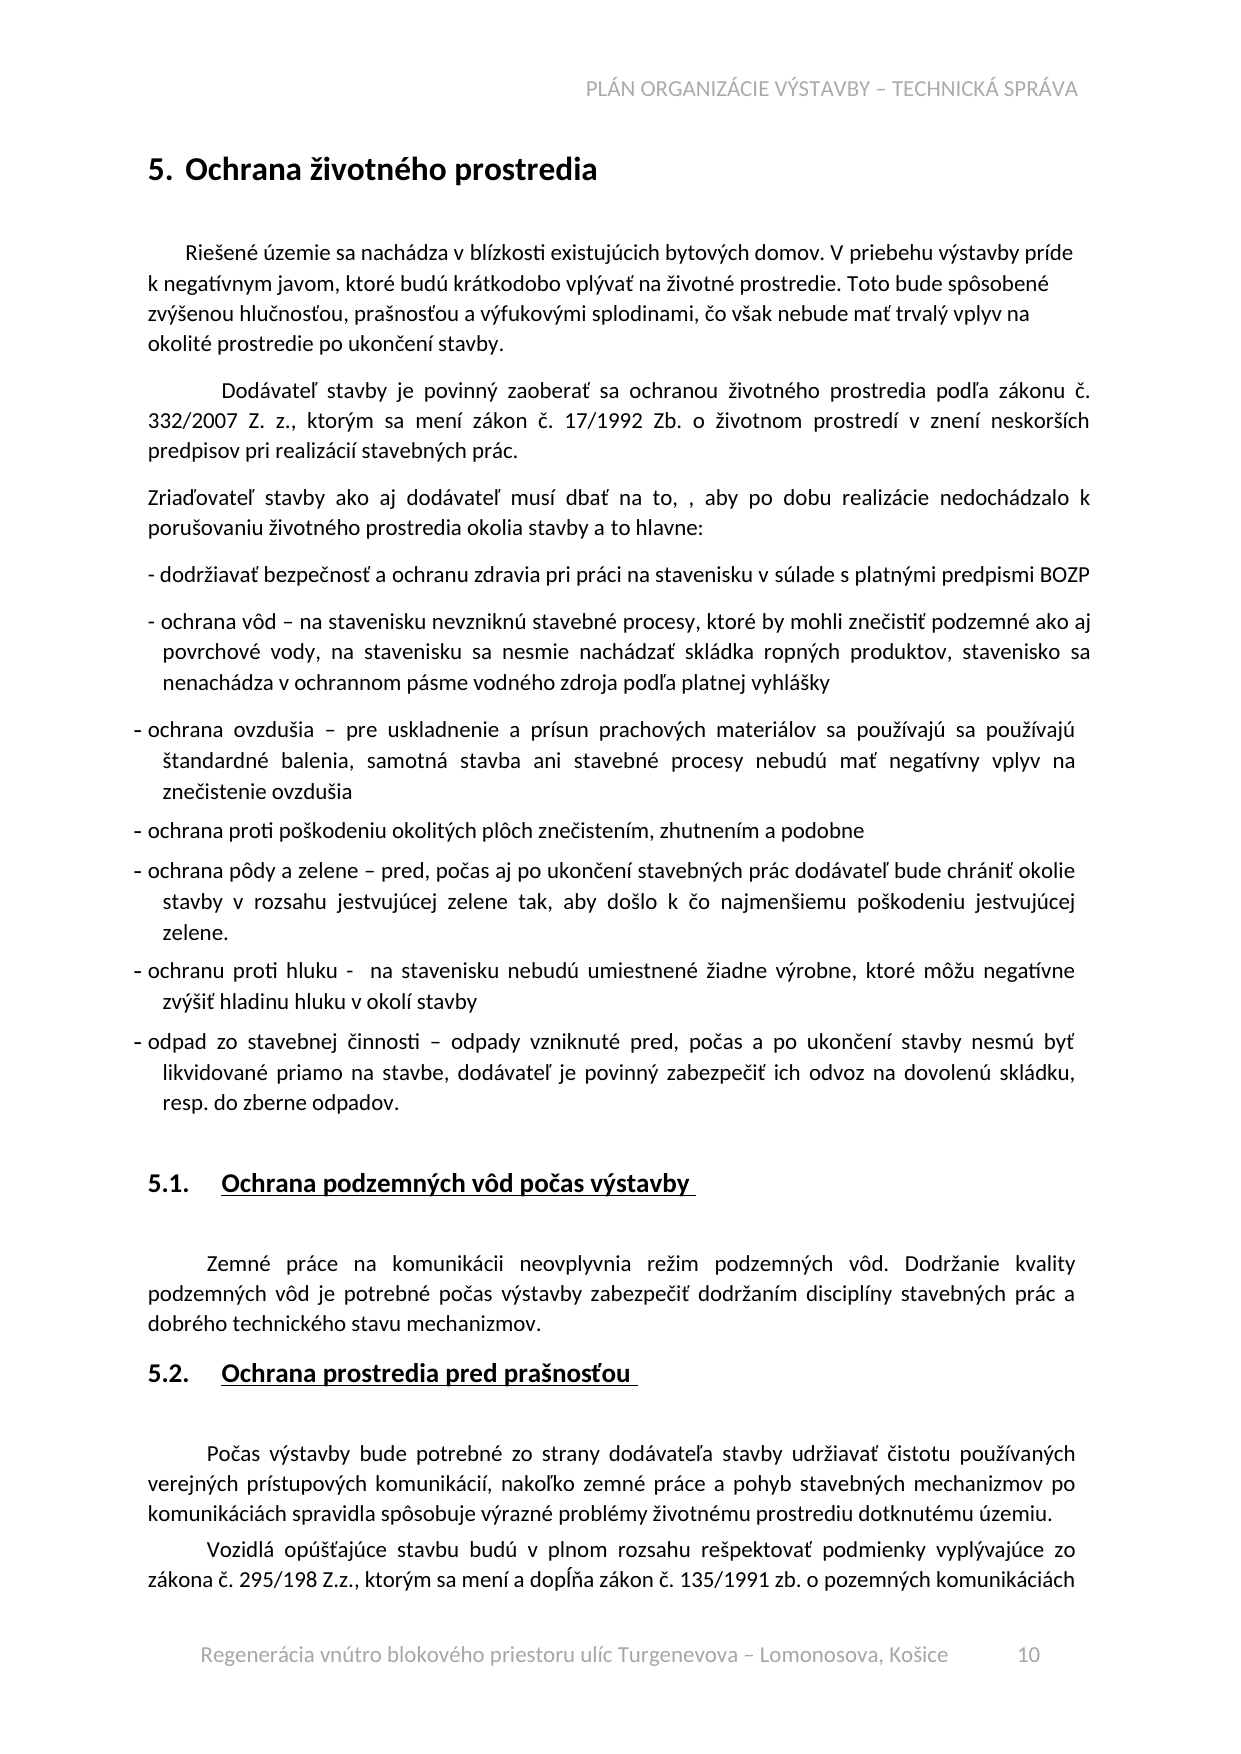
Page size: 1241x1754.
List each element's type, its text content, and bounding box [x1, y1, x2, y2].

text - ochrana vôd – na stavenisku nevzniknú stavebné procesy, ktoré by mohli znečistiť podzemné ako aj povrchové vody, na stavenisku sa nesmie nachádzať skládka ropných produktov, stavenisko sa nenachádza v ochrannom pásme vodného zdroja podľa platnej vyhlášky [148, 607, 1092, 696]
subtitle Ochrana prostredia pred prašnosťou [148, 1356, 1092, 1389]
text Zemné práce na komunikácii neovplyvnia režim podzemných vôd. Dodržanie kvality podzemných vôd je potrebné počas výstavby zabezpečiť dodržaním disciplíny stavebných prác a dobrého technického stavu mechanizmov. [148, 1249, 1077, 1338]
list ochrana ovzdušia – pre uskladnenie a prísun prachových materiálov sa používajú sa používajú štandardné balenia, samotná stavba ani stavebné procesy nebudú mať negatívny vplyv na znečistenie ovzdušia [133, 714, 1077, 805]
list ochrana proti poškodeniu okolitých plôch znečistením, zhutnením a podobne [133, 816, 1077, 845]
text Dodávateľ stavby je povinný zaoberať sa ochranou životného prostredia podľa zákonu č. 332/2007 Z. z., ktorým sa mení zákon č. 17/1992 Zb. o životnom prostredí v znení neskorších predpisov pri realizácií stavebných prác. [148, 376, 1092, 464]
text - dodržiavať bezpečnosť a ochranu zdravia pri práci na stavenisku v súlade s platnými predpismi BOZP [148, 560, 1092, 588]
subtitle Ochrana podzemných vôd počas výstavby [148, 1167, 1092, 1200]
list ochrana pôdy a zelene – pred, počas aj po ukončení stavebných prác dodávateľ bude chrániť okolie stavby v rozsahu jestvujúcej zelene tak, aby došlo k čo najmenšiemu poškodeniu jestvujúcej zelene. [133, 855, 1077, 946]
list ochranu proti hluku - na stavenisku nebudú umiestnené žiadne výrobne, ktoré môžu negatívne zvýšiť hladinu hluku v okolí stavby [133, 955, 1077, 1015]
text Počas výstavby bude potrebné zo strany dodávateľa stavby udržiavať čistotu používaných verejných prístupových komunikácií, nakoľko zemné práce a pohyb stavebných mechanizmov po komunikáciách spravidla spôsobuje výrazné problémy životnému prostrediu dotknutému územiu. [148, 1439, 1077, 1527]
list odpad zo stavebnej činnosti – odpady vzniknuté pred, počas a po ukončení stavby nesmú byť likvidované priamo na stavbe, dodávateľ je povinný zabezpečiť ich odvoz na dovolenú skládku, resp. do zberne odpadov. [133, 1026, 1077, 1117]
text Riešené územie sa nachádza v blízkosti existujúcich bytových domov. V priebehu výstavby príde k negatívnym javom, ktoré budú krátkodobo vplývať na životné prostredie. Toto bude spôsobené zvýšenou hlučnosťou, prašnosťou a výfukovými splodinami, čo však nebude mať trvalý vplyv na okolité prostredie po ukončení stavby. [148, 238, 1092, 357]
text Zriaďovateľ stavby ako aj dodávateľ musí dbať na to, , aby po dobu realizácie nedochádzalo k porušovaniu životného prostredia okolia stavby a to hlavne: [148, 483, 1092, 542]
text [148, 1535, 1077, 1593]
subtitle Ochrana životného prostredia [148, 148, 1092, 188]
